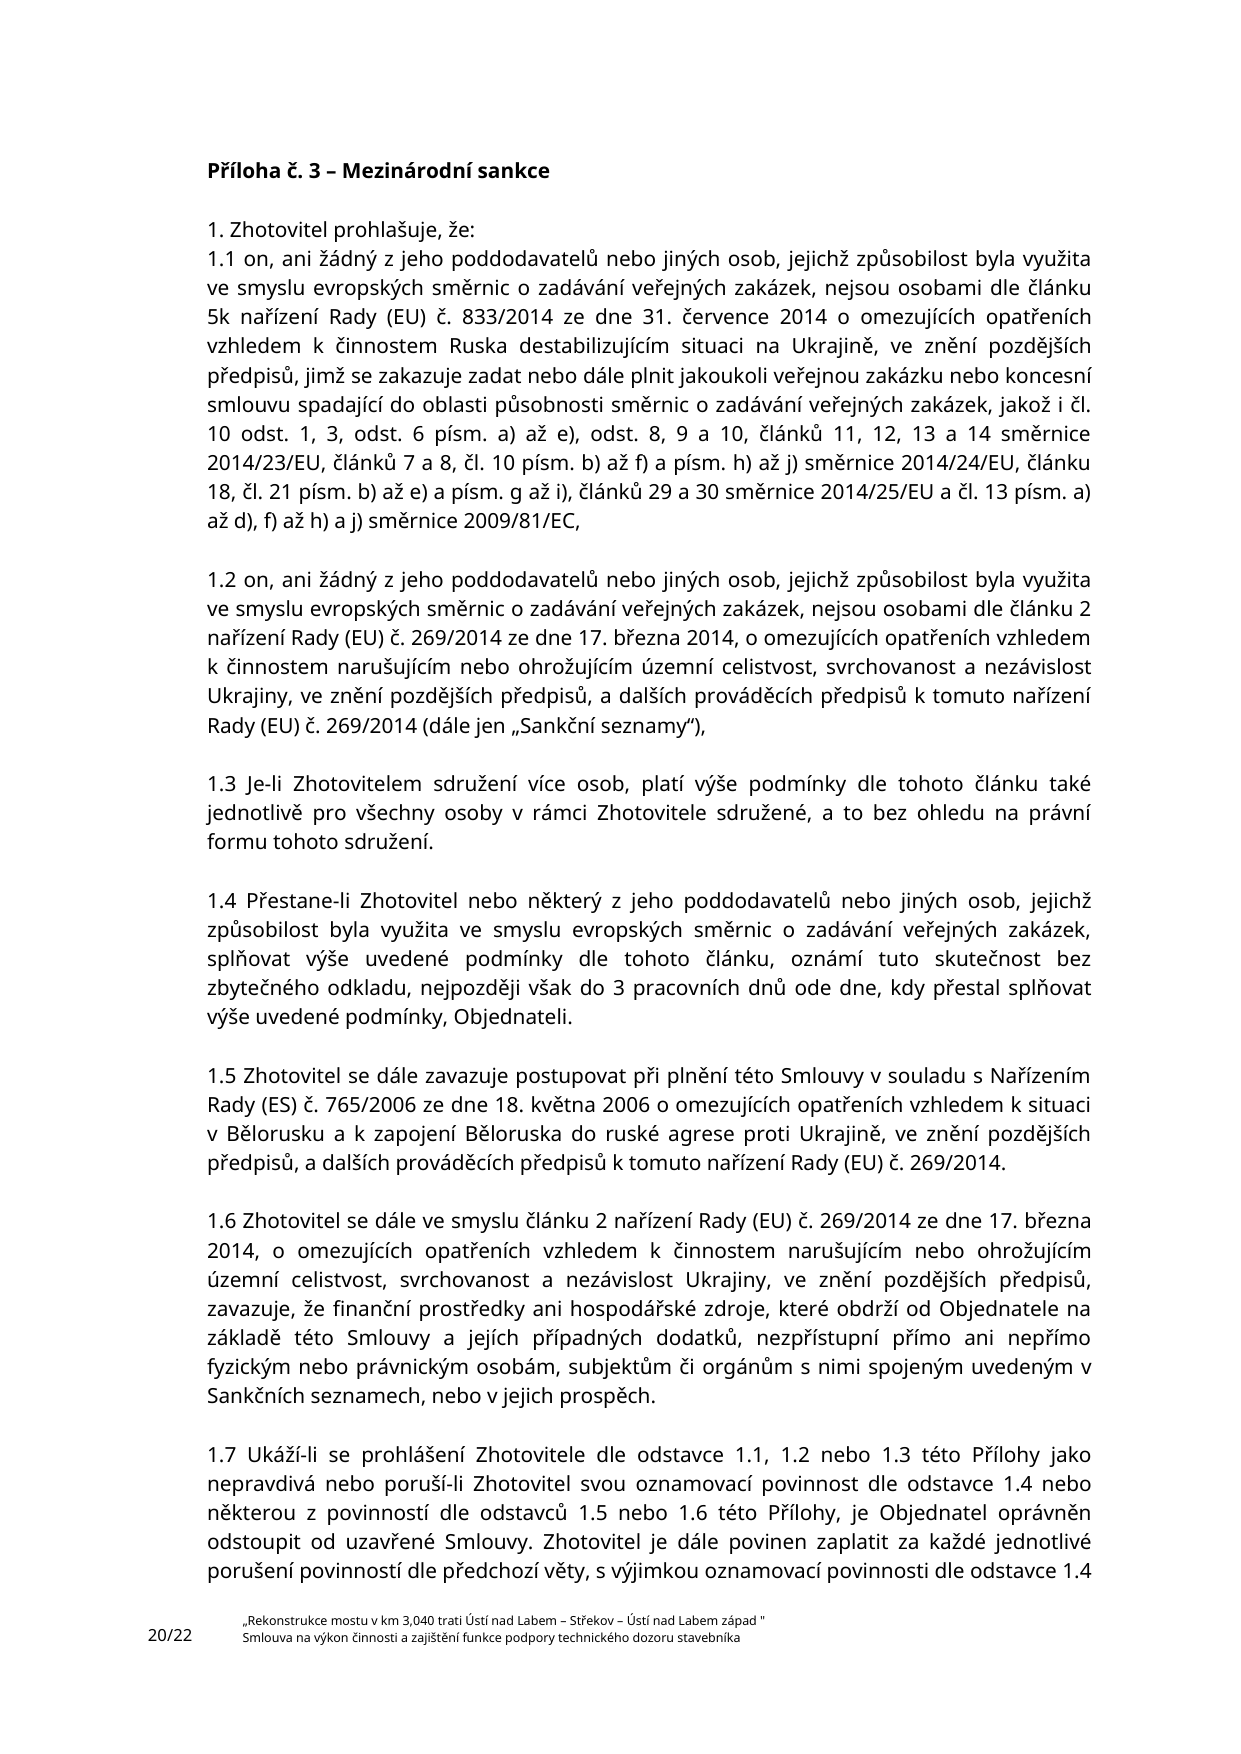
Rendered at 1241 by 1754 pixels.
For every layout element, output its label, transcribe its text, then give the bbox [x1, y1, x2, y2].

text 1.2 on, ani žádný z jeho poddodavatelů nebo jiných osob, jejichž způsobilost byla využita ve smyslu evropských směrnic o zadávání veřejných zakázek, nejsou osobami dle článku 2 nařízení Rady (EU) č. 269/2014 ze dne 17. března 2014, o omezujících opatřeních vzhledem k činnostem narušujícím nebo ohrožujícím územní celistvost, svrchovanost a nezávislost Ukrajiny, ve znění pozdějších předpisů, a dalších prováděcích předpisů k tomuto nařízení Rady (EU) č. 269/2014 (dále jen „Sankční seznamy“), [207, 564, 1092, 739]
text 1.4 Přestane-li Zhotovitel nebo některý z jeho poddodavatelů nebo jiných osob, jejichž způsobilost byla využita ve smyslu evropských směrnic o zadávání veřejných zakázek, splňovat výše uvedené podmínky dle tohoto článku, oznámí tuto skutečnost bez zbytečného odkladu, nejpozději však do 3 pracovních dnů ode dne, kdy přestal splňovat výše uvedené podmínky, Objednateli. [207, 885, 1092, 1031]
text 1.3 Je-li Zhotovitelem sdružení více osob, platí výše podmínky dle tohoto článku také jednotlivě pro všechny osoby v rámci Zhotovitele sdružené, a to bez ohledu na právní formu tohoto sdružení. [207, 768, 1092, 856]
text Příloha č. 3 – Mezinárodní sankce [207, 156, 1092, 185]
text 1.1 on, ani žádný z jeho poddodavatelů nebo jiných osob, jejichž způsobilost byla využita ve smyslu evropských směrnic o zadávání veřejných zakázek, nejsou osobami dle článku 5k nařízení Rady (EU) č. 833/2014 ze dne 31. července 2014 o omezujících opatřeních vzhledem k činnostem Ruska destabilizujícím situaci na Ukrajině, ve znění pozdějších předpisů, jimž se zakazuje zadat nebo dále plnit jakoukoli veřejnou zakázku nebo koncesní smlouvu spadající do oblasti působnosti směrnic o zadávání veřejných zakázek, jakož i čl. 10 odst. 1, 3, odst. 6 písm. a) až e), odst. 8, 9 a 10, článků 11, 12, 13 a 14 směrnice 2014/23/EU, článků 7 a 8, čl. 10 písm. b) až f) a písm. h) až j) směrnice 2014/24/EU, článku 18, čl. 21 písm. b) až e) a písm. g až i), článků 29 a 30 směrnice 2014/25/EU a čl. 13 písm. a) až d), f) až h) a j) směrnice 2009/81/EC, [207, 243, 1092, 535]
text 1.6 Zhotovitel se dále ve smyslu článku 2 nařízení Rady (EU) č. 269/2014 ze dne 17. března 2014, o omezujících opatřeních vzhledem k činnostem narušujícím nebo ohrožujícím územní celistvost, svrchovanost a nezávislost Ukrajiny, ve znění pozdějších předpisů, zavazuje, že finanční prostředky ani hospodářské zdroje, které obdrží od Objednatele na základě této Smlouvy a jejích případných dodatků, nezpřístupní přímo ani nepřímo fyzickým nebo právnickým osobám, subjektům či orgánům s nimi spojeným uvedeným v Sankčních seznamech, nebo v jejich prospěch. [207, 1206, 1092, 1410]
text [207, 1439, 1092, 1585]
text 1. Zhotovitel prohlašuje, že: [207, 214, 1092, 243]
text 1.5 Zhotovitel se dále zavazuje postupovat při plnění této Smlouvy v souladu s Nařízením Rady (ES) č. 765/2006 ze dne 18. května 2006 o omezujících opatřeních vzhledem k situaci v Bělorusku a k zapojení Běloruska do ruské agrese proti Ukrajině, ve znění pozdějších předpisů, a dalších prováděcích předpisů k tomuto nařízení Rady (EU) č. 269/2014. [207, 1060, 1092, 1176]
